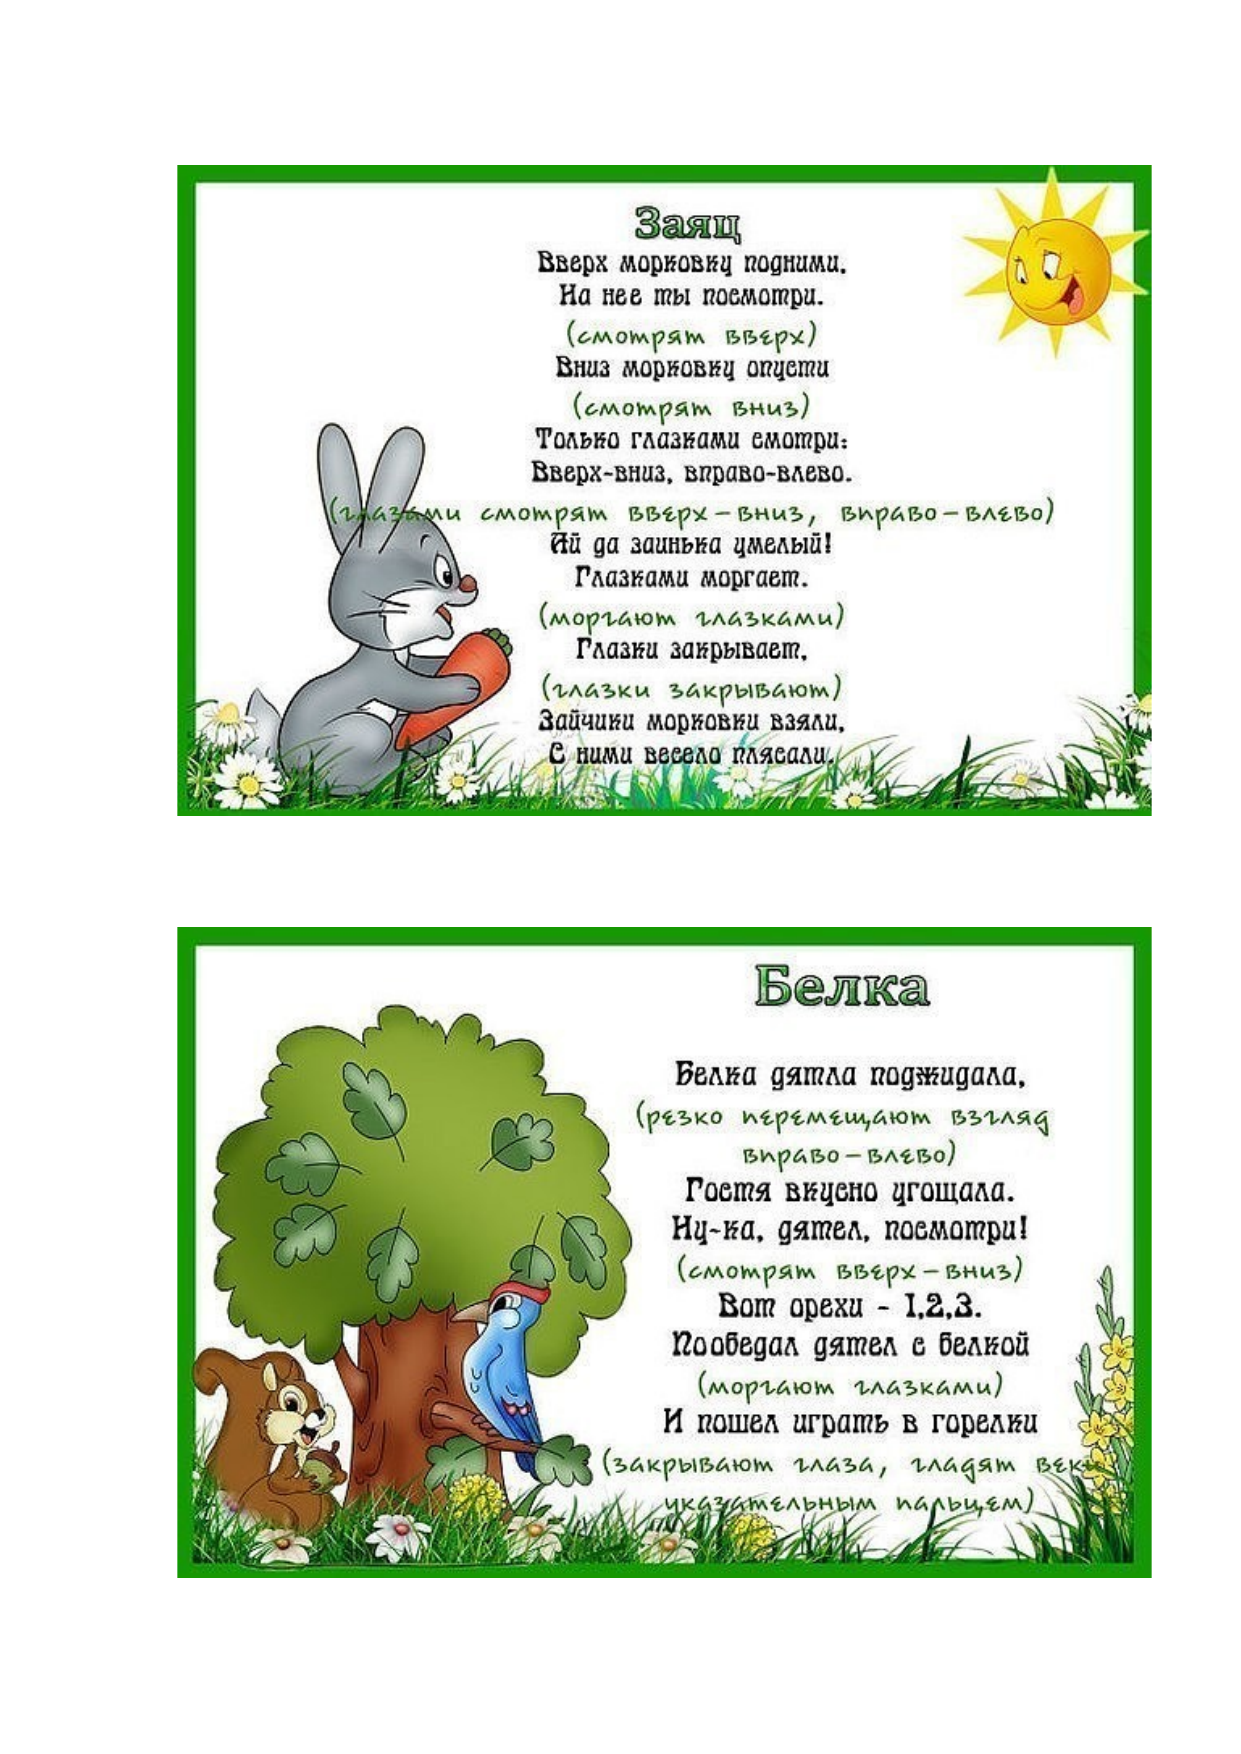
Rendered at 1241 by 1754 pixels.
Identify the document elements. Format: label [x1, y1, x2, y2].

picture [177, 927, 1152, 1578]
picture [177, 165, 1152, 816]
